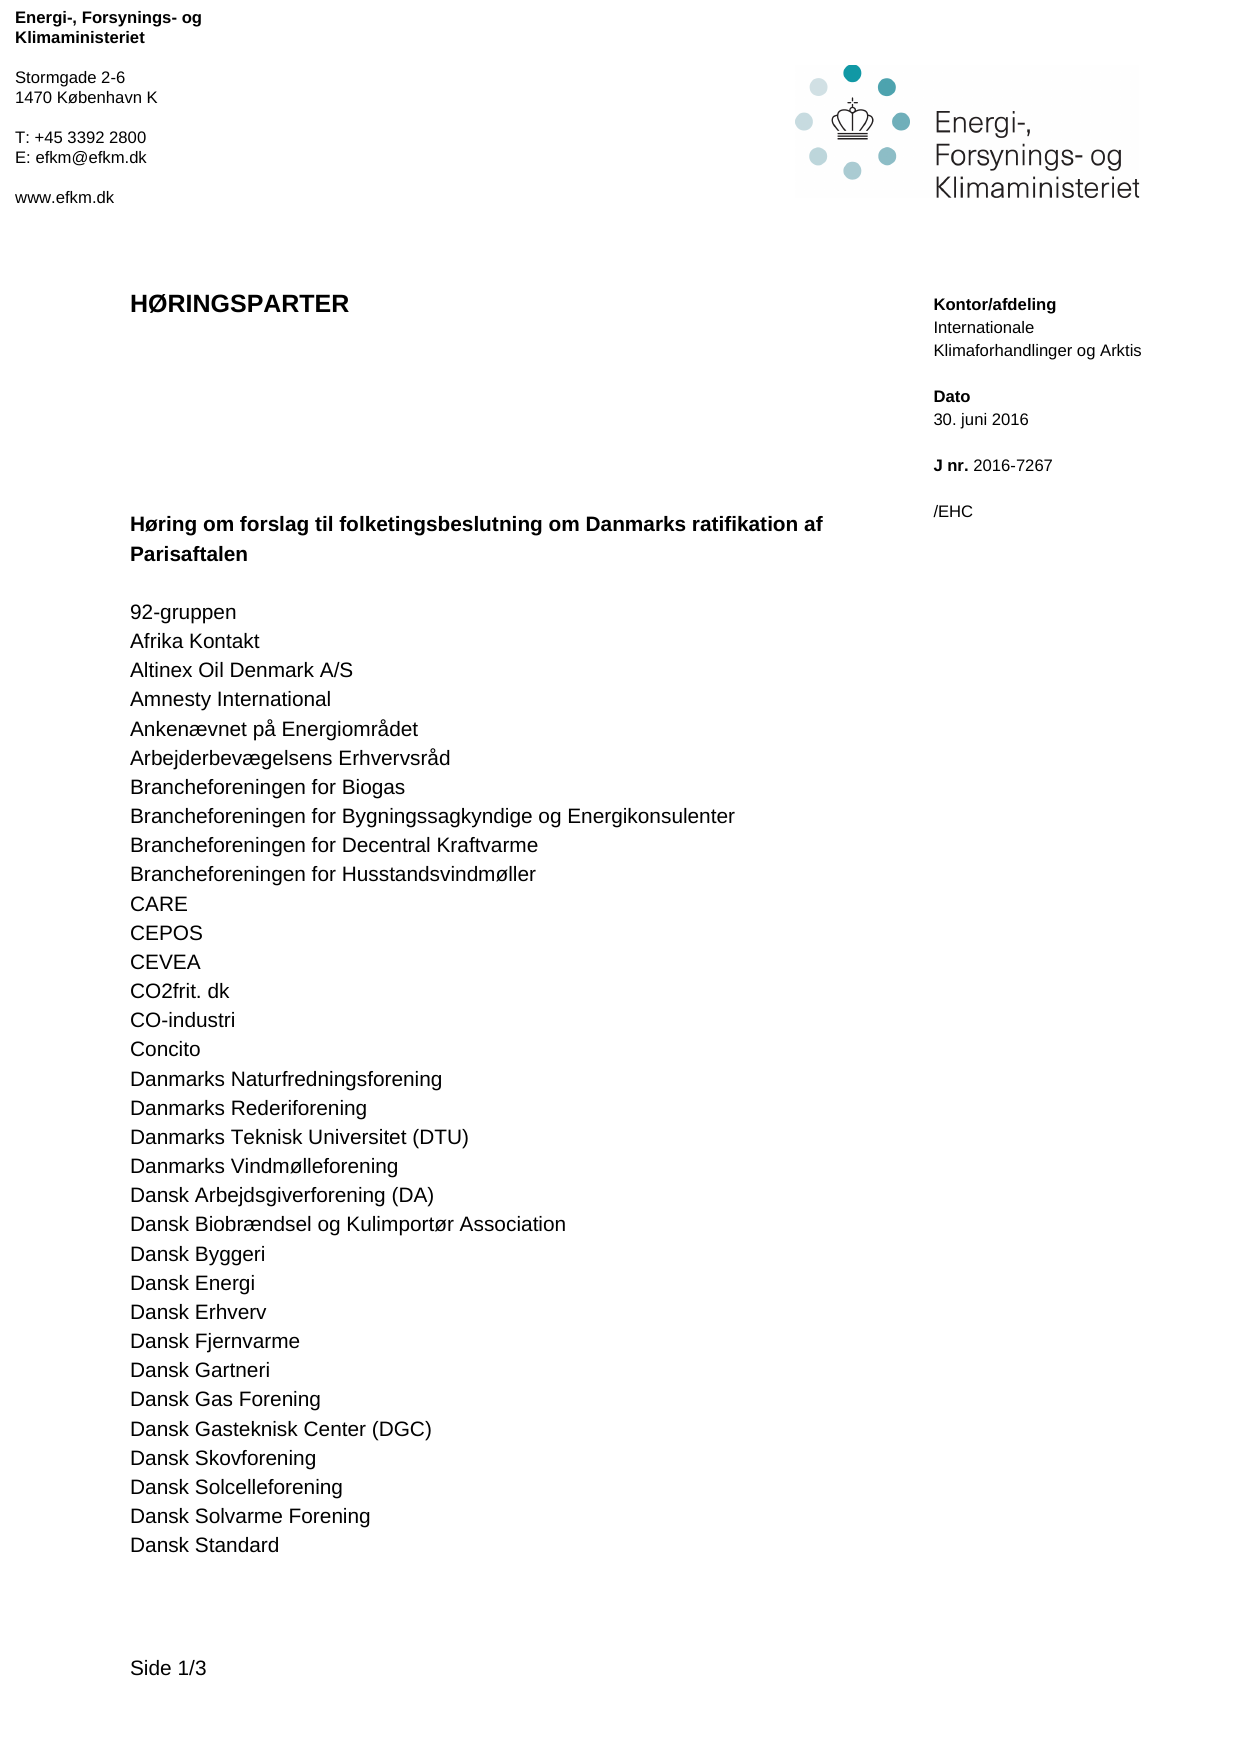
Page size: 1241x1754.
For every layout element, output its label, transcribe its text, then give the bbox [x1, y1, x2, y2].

picture [795, 65, 1140, 198]
text Dansk Solvarme Forening [130, 1499, 901, 1528]
text Dansk Gas Forening [130, 1382, 901, 1411]
text Brancheforeningen for Bygningssagkyndige og Energikonsulenter Brancheforeningen for Decentral Kraftvarme [130, 799, 901, 857]
text HØRINGSPARTER [130, 288, 901, 317]
text Danmarks Vindmølleforening [130, 1149, 901, 1178]
text CEPOS [130, 915, 901, 944]
text CEVEA [130, 944, 901, 974]
text Brancheforeningen for Husstandsvindmøller [130, 857, 901, 886]
text Danmarks Naturfredningsforening [130, 1061, 901, 1090]
text Dansk Byggeri [130, 1236, 901, 1265]
text Dansk Standard [130, 1528, 901, 1557]
text CO2frit. dk [130, 974, 901, 1003]
text Dansk Energi [130, 1265, 901, 1294]
text Høring om forslag til folketingsbeslutning om Danmarks ratifikation af Parisaftalen [130, 507, 901, 565]
text Amnesty International [130, 682, 901, 711]
text CARE [130, 886, 901, 915]
text Ankenævnet på Energiområdet [130, 711, 901, 740]
text Dansk Gasteknisk Center (DGC) [130, 1411, 901, 1440]
table_header Kontor/afdeling Internationale Klimaforhandlinger og Arktis Dato 30. juni 2016 J nr. 2016-7267 /EHC [922, 293, 1155, 522]
text Altinex Oil Denmark A/S [130, 653, 901, 682]
text CO-industri [130, 1003, 901, 1032]
text Dansk Skovforening [130, 1440, 901, 1469]
text Afrika Kontakt [130, 624, 901, 653]
text Danmarks Rederiforening [130, 1090, 901, 1119]
text Dansk Biobrændsel og Kulimportør Association [130, 1207, 901, 1236]
text Concito [130, 1032, 901, 1061]
text Arbejderbevægelsens Erhvervsråd [130, 740, 901, 769]
text 92-gruppen [130, 594, 901, 624]
text Dansk Arbejdsgiverforening (DA) [130, 1178, 901, 1207]
text Dansk Gartneri [130, 1353, 901, 1382]
text Dansk Fjernvarme [130, 1324, 901, 1353]
text Danmarks Teknisk Universitet (DTU) [130, 1119, 901, 1149]
text Dansk Solcelleforening [130, 1469, 901, 1499]
text Dansk Erhverv [130, 1294, 901, 1324]
text Brancheforeningen for Biogas [130, 769, 901, 799]
